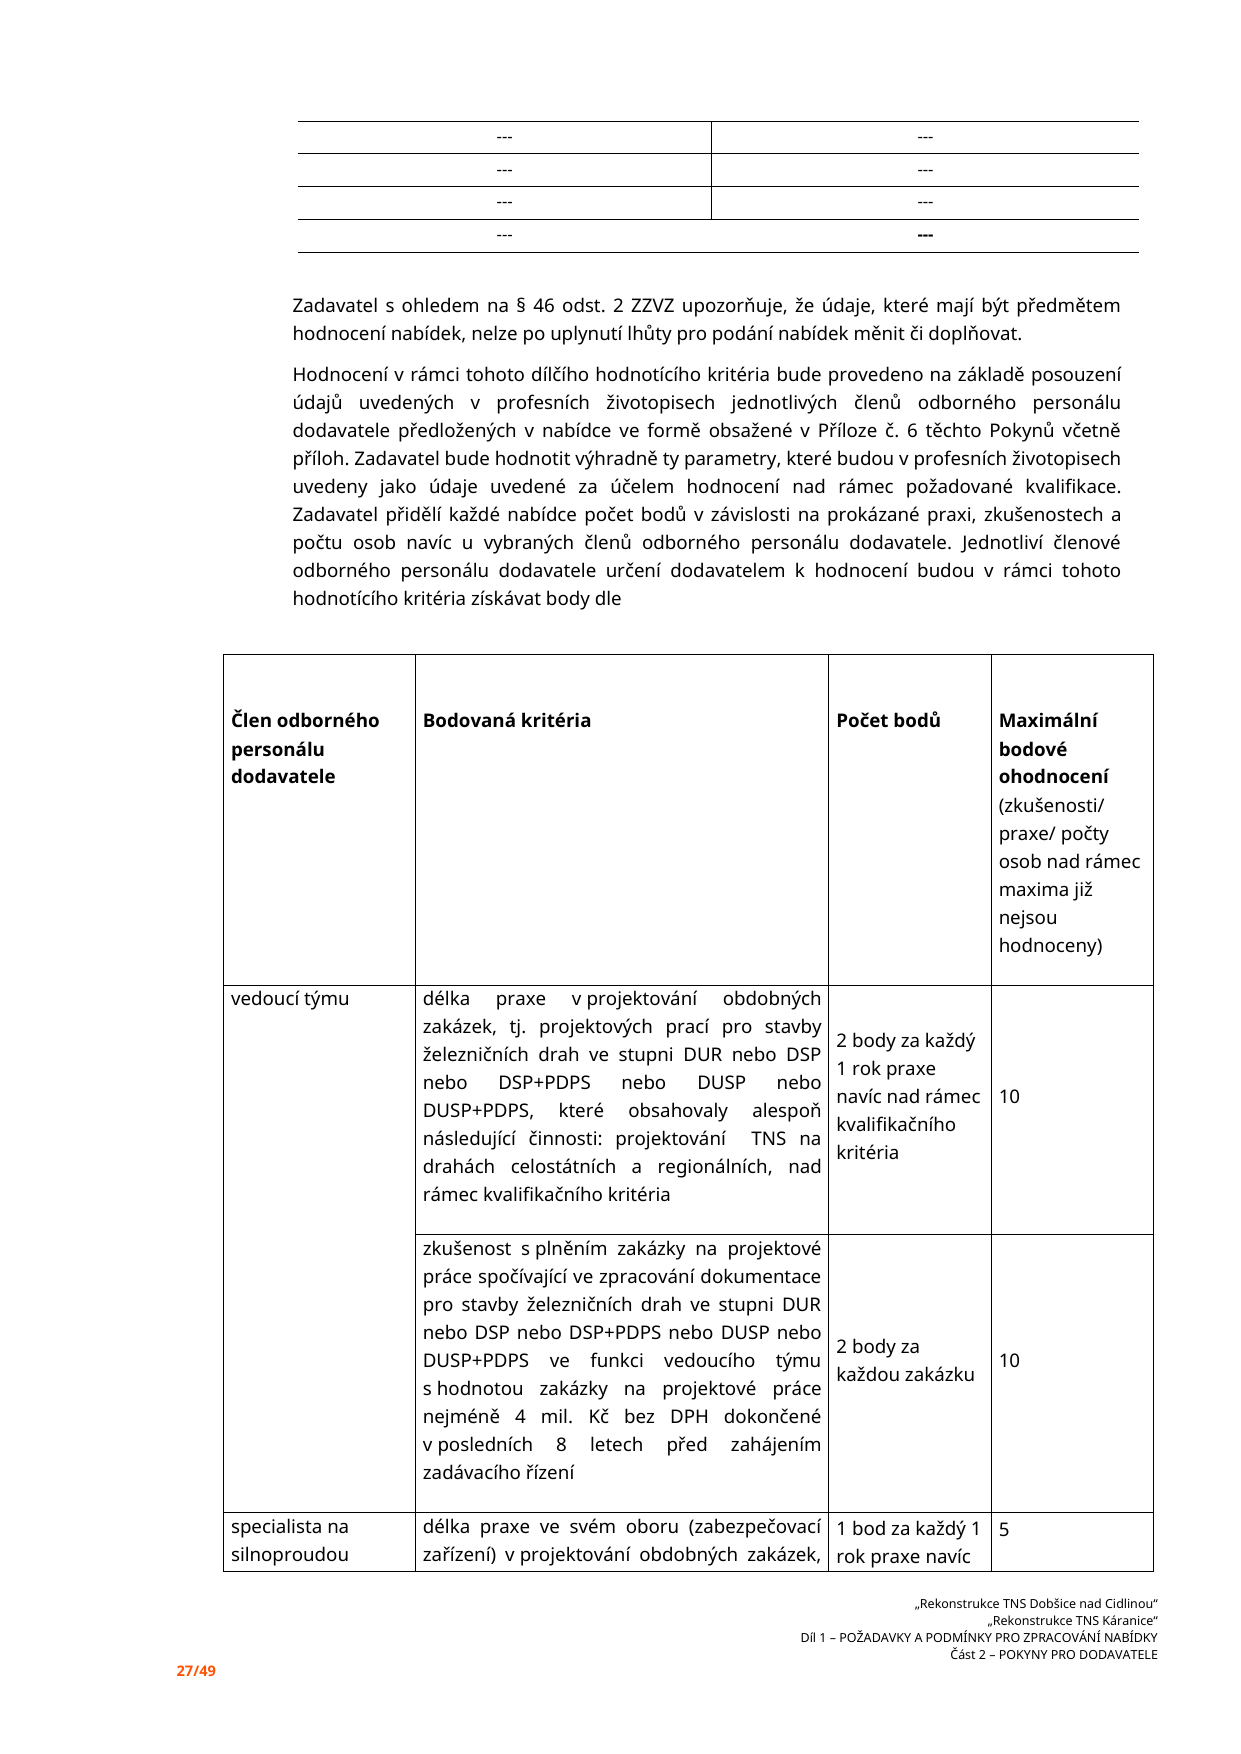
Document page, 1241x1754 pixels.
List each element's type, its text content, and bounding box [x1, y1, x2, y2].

table_cell --- [298, 122, 711, 153]
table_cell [416, 1513, 828, 1571]
table_cell --- [298, 220, 711, 251]
table_cell 10 [992, 986, 1153, 1234]
list Hodnocení v rámci tohoto dílčího hodnotícího kritéria bude provedeno na základě posouzení údajů uvedených v profesních životopisech jednotlivých členů odborného personálu dodavatele předložených v nabídce ve formě obsažené v Příloze č. 6 těchto Pokynů včetně příloh. Zadavatel bude hodnotit výhradně ty parametry, které budou v profesních životopisech uvedeny jako údaje uvedené za účelem hodnocení nad rámec požadované kvalifikace. Zadavatel přidělí každé nabídce počet bodů v závislosti na prokázané praxi, zkušenostech a počtu osob navíc u vybraných členů odborného personálu dodavatele. Jednotliví členové odborného personálu dodavatele určení dodavatelem k hodnocení budou v rámci tohoto hodnotícího kritéria získávat body dle [292, 361, 1122, 611]
table_cell --- [298, 154, 711, 186]
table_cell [829, 1513, 991, 1571]
table_cell --- [712, 187, 1139, 219]
table_header Počet bodů [829, 655, 991, 984]
table_header Člen odborného personálu dodavatele [224, 655, 415, 984]
table_cell délka praxe v projektování obdobných zakázek, tj. projektových prací pro stavby železničních drah ve stupni DUR nebo DSP nebo DSP+PDPS nebo DUSP nebo DUSP+PDPS, které obsahovaly alespoň následující činnosti: projektování TNS na drahách celostátních a regionálních, nad rámec kvalifikačního kritéria [416, 986, 828, 1234]
table_cell 2 body za každý 1 rok praxe navíc nad rámec kvalifikačního kritéria [829, 986, 991, 1234]
table_cell 10 [992, 1235, 1153, 1512]
table_cell 5 [992, 1513, 1153, 1571]
table_header Maximální bodové ohodnocení (zkušenosti/ praxe/ počty osob nad rámec maxima již nejsou hodnoceny) [992, 655, 1153, 984]
table_cell --- [711, 220, 1139, 251]
table_cell zkušenost s plněním zakázky na projektové práce spočívající ve zpracování dokumentace pro stavby železničních drah ve stupni DUR nebo DSP nebo DSP+PDPS nebo DUSP nebo DUSP+PDPS ve funkci vedoucího týmu s hodnotou zakázky na projektové práce nejméně 4 mil. Kč bez DPH dokončené v posledních 8 letech před zahájením zadávacího řízení [416, 1235, 828, 1512]
list Zadavatel s ohledem na § 46 odst. 2 ZZVZ upozorňuje, že údaje, které mají být předmětem hodnocení nabídek, nelze po uplynutí lhůty pro podání nabídek měnit či doplňovat. [292, 292, 1122, 346]
table_header Bodovaná kritéria [416, 655, 828, 984]
table_cell --- [298, 187, 711, 219]
table_cell --- [712, 122, 1139, 153]
table_cell --- [712, 154, 1139, 186]
table_cell 2 body za každou zakázku [829, 1235, 991, 1512]
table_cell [224, 1513, 415, 1571]
table_cell vedoucí týmu [224, 986, 415, 1512]
